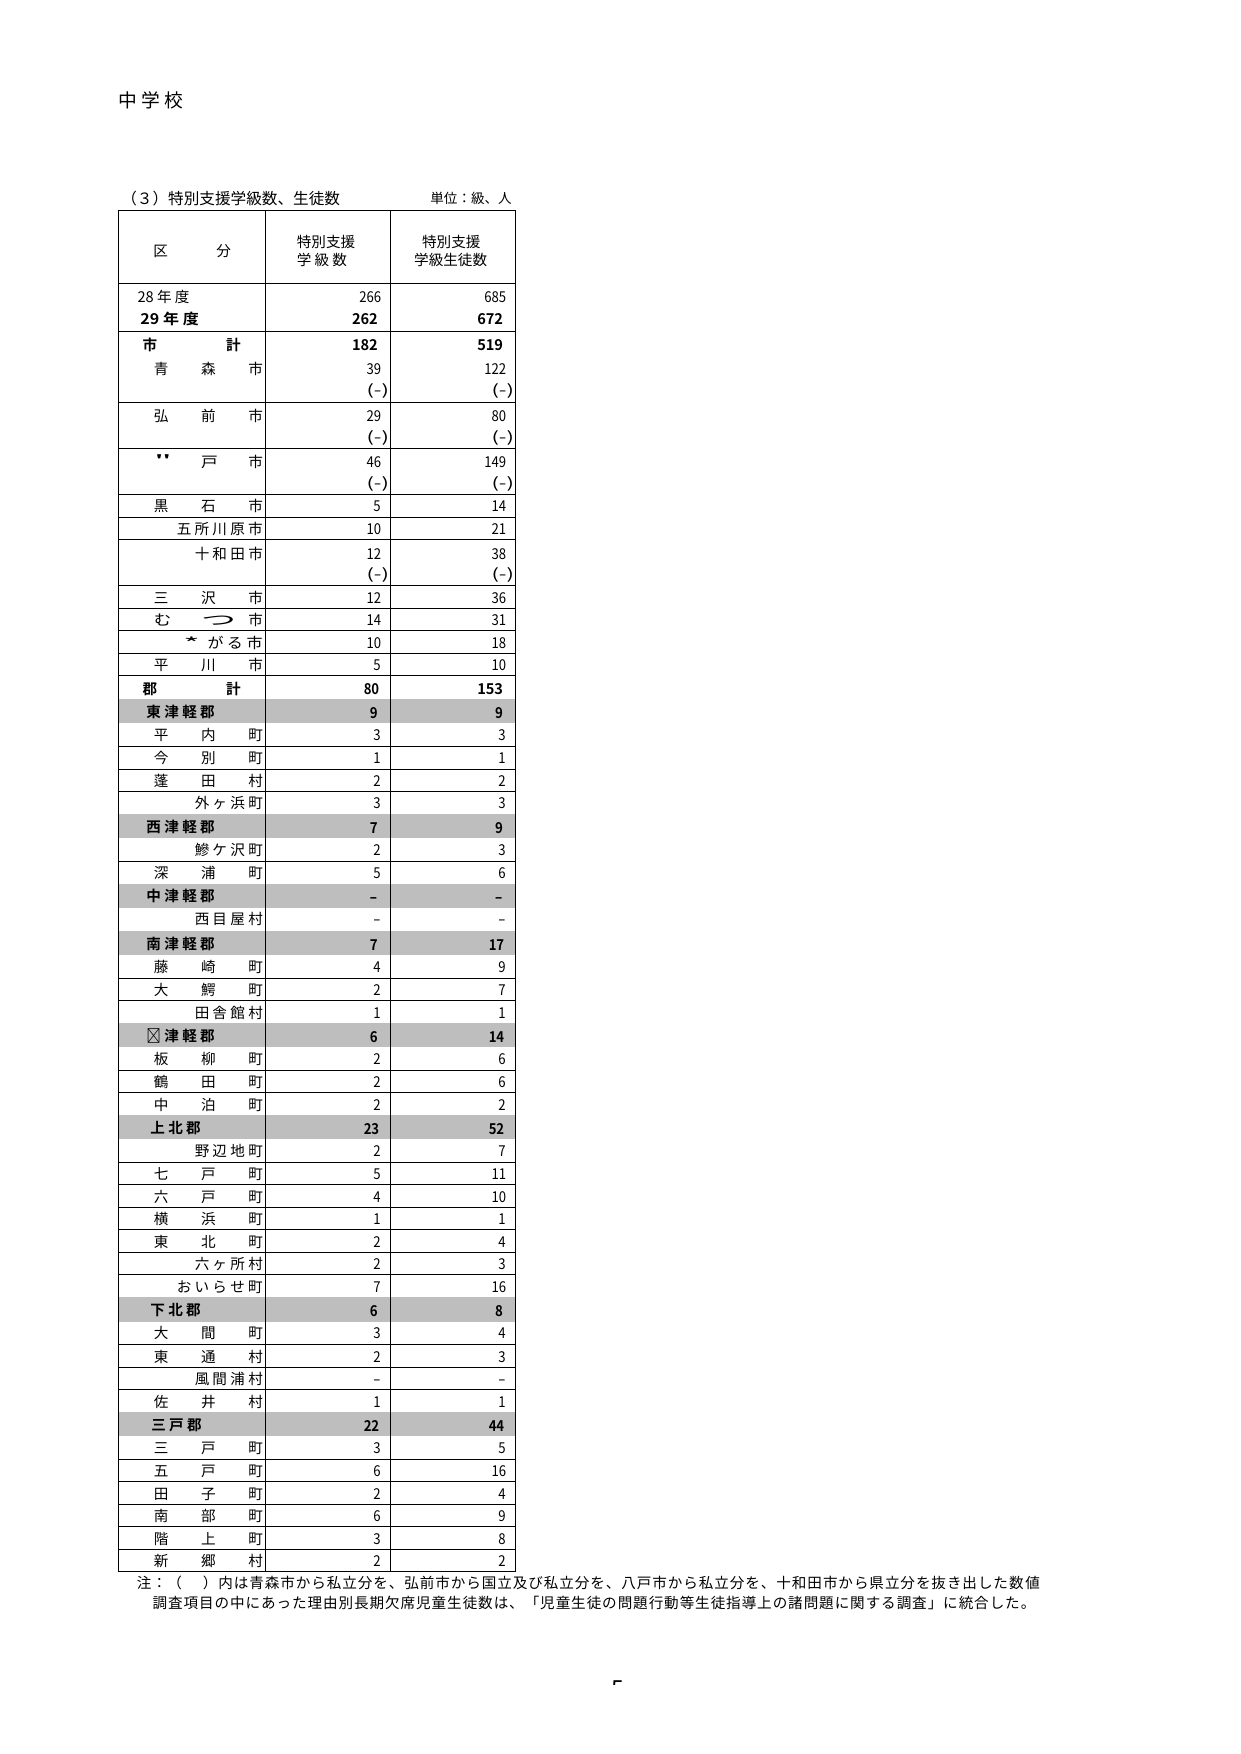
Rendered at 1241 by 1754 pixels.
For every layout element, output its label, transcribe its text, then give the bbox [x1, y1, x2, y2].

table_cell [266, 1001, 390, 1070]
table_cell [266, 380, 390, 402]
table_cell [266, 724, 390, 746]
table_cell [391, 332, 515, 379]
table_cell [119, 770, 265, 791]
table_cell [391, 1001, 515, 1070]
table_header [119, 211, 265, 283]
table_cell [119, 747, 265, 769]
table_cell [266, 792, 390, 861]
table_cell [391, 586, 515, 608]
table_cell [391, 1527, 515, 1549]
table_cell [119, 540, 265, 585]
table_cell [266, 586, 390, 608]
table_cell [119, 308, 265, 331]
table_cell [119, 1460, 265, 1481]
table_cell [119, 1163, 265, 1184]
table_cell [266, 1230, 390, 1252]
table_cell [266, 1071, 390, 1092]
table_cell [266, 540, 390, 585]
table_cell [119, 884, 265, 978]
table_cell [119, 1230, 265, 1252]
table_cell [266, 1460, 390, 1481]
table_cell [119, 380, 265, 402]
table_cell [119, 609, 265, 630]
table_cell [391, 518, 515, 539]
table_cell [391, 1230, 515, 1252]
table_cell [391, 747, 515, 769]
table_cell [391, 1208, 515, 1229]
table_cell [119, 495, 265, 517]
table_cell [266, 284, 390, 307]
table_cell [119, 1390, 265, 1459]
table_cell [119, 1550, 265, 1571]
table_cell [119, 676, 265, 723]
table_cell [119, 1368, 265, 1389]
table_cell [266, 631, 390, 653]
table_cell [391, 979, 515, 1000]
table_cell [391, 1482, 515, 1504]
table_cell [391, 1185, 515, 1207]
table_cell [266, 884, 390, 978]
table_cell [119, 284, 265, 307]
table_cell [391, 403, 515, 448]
text （３）特別支援学級数、生徒数 単位：級、人 [121, 187, 1180, 209]
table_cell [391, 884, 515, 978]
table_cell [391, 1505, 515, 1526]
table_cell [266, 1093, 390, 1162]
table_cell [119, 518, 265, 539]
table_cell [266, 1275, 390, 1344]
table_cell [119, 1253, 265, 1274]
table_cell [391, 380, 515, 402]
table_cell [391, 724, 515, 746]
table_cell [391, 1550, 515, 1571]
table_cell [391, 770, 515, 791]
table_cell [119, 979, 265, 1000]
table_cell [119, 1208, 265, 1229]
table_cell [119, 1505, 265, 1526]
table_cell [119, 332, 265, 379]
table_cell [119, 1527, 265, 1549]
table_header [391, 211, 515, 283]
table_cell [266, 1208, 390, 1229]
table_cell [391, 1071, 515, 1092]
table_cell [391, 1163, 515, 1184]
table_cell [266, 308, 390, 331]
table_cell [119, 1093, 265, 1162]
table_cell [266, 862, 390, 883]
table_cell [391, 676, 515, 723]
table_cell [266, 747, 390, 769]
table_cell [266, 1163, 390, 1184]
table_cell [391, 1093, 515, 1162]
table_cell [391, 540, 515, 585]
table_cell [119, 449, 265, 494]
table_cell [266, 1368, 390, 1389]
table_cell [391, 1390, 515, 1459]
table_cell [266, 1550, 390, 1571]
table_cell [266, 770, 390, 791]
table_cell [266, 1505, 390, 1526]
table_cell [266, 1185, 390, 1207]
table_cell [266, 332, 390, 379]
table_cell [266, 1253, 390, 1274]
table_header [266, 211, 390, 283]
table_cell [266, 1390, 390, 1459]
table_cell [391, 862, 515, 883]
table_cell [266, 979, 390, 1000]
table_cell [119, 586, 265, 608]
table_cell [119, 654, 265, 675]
text 注：（ ）内は青森市から私立分を、弘前市から国立及び私立分を、八戸市から私立分を、十和田市から県立分を抜き出した数値調査項目の中にあった理由別長期欠席児童生徒数は、「児童生徒の問題行動等生徒指導上の諸問題に関する調査」に統合した。 [137, 1573, 1050, 1613]
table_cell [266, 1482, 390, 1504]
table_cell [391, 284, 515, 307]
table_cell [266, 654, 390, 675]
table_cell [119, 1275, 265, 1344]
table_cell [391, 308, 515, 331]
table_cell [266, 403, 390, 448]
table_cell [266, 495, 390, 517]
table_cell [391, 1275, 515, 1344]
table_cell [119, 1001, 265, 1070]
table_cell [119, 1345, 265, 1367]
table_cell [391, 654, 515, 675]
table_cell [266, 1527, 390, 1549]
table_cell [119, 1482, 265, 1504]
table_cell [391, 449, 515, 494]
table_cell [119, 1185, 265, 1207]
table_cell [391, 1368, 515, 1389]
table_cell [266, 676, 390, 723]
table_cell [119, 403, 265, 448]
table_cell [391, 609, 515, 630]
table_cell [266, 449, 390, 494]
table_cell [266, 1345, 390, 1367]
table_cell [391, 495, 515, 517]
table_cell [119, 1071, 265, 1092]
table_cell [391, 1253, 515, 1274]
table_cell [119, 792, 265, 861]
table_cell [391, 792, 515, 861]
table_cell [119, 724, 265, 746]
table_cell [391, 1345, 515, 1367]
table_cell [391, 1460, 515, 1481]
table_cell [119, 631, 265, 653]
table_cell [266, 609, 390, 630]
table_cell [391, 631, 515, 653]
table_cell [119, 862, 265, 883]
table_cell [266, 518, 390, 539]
